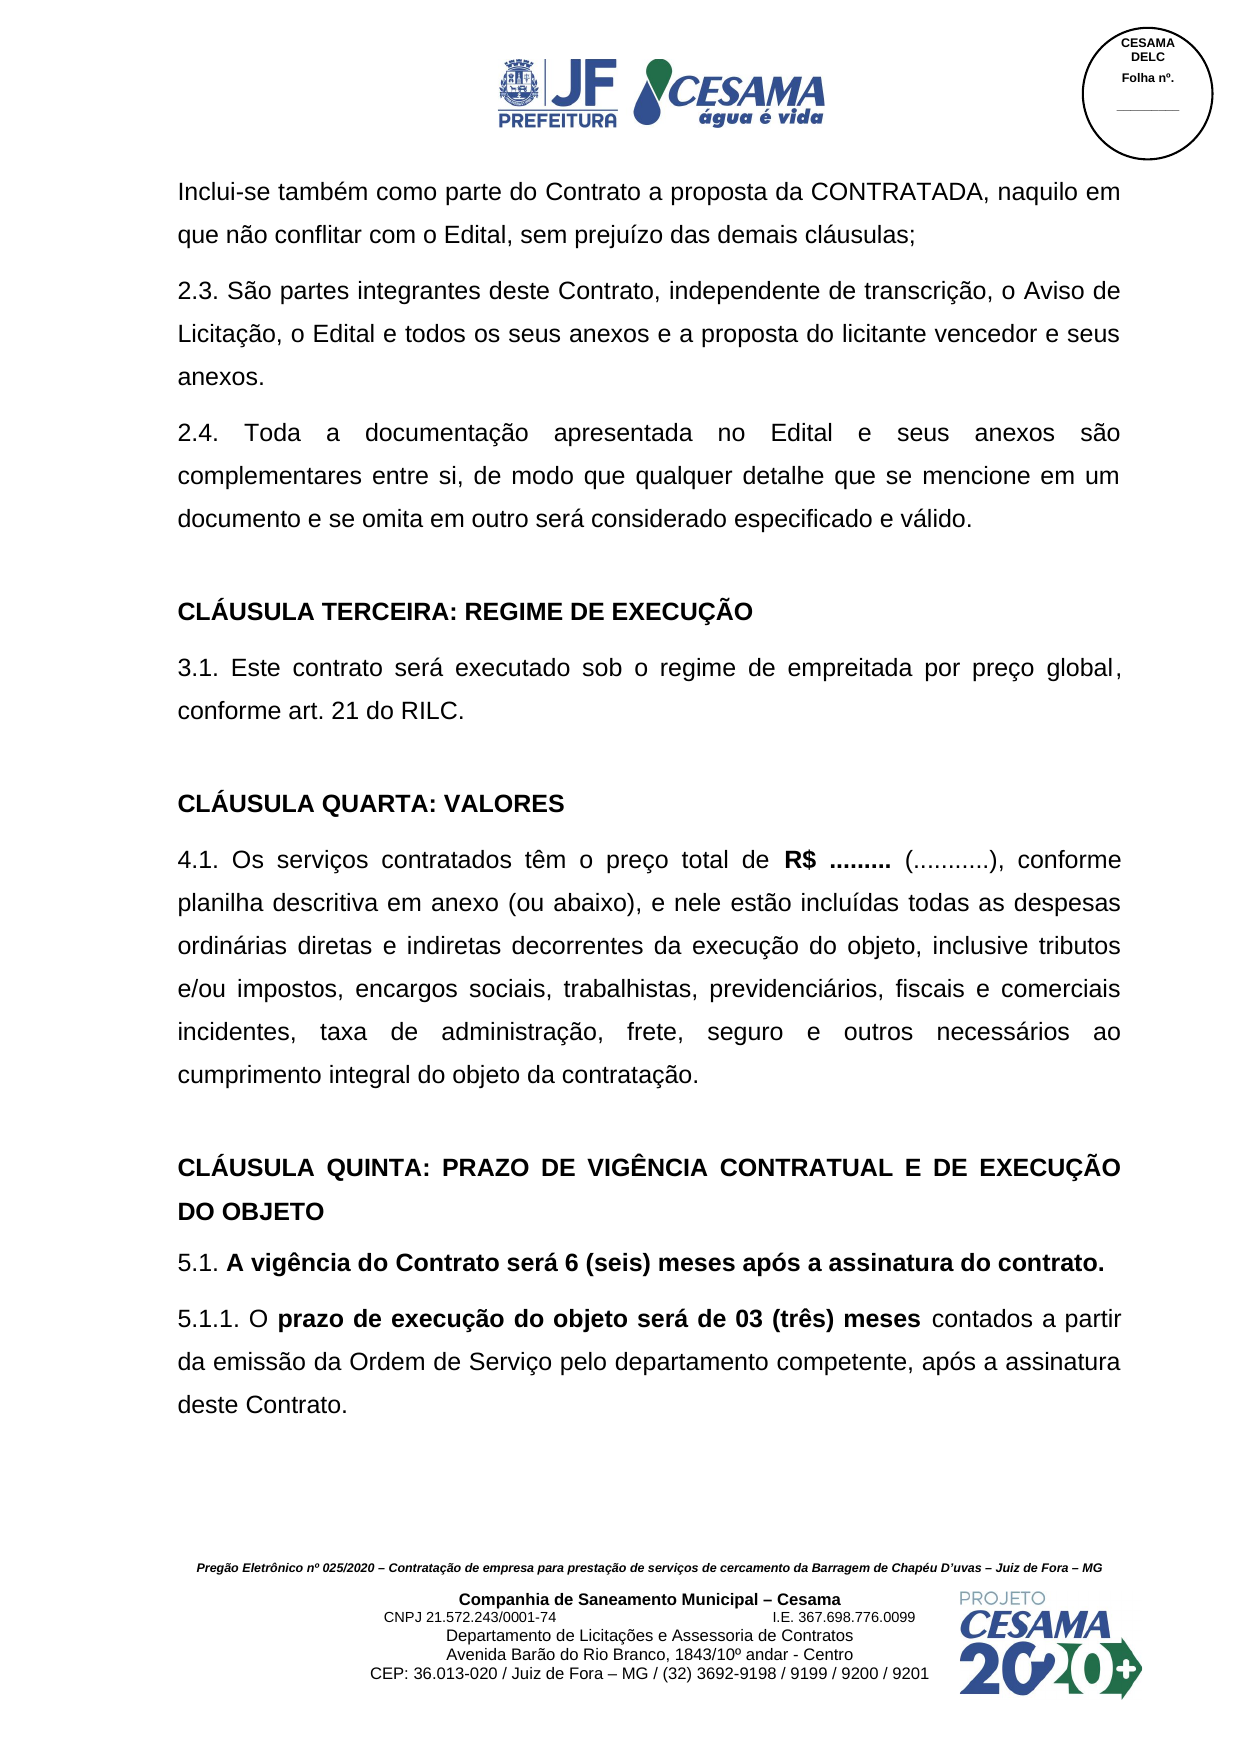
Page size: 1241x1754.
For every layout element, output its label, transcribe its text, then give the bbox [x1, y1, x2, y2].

text 2.4. Toda a documentação apresentada no Edital e seus anexos são complementares entre si, de modo que qualquer detalhe que se mencione em um documento e se omita em outro será considerado especificado e válido. [177, 418, 1122, 533]
text CLÁUSULA QUARTA: VALORES [177, 789, 1122, 818]
text 4.1. Os serviços contratados têm o preço total de R$ ......... (...........), conforme planilha descritiva em anexo (ou abaixo), e nele estão incluídas todas as despesas ordinárias diretas e indiretas decorrentes da execução do objeto, inclusive tributos e/ou impostos, encargos sociais, trabalhistas, previdenciários, fiscais e comerciais incidentes, taxa de administração, frete, seguro e outros necessários ao cumprimento integral do objeto da contratação. [177, 845, 1122, 1089]
text 5.1.1. O prazo de execução do objeto será de 03 (três) meses contados a partir da emissão da Ordem de Serviço pelo departamento competente, após a assinatura deste Contrato. [177, 1304, 1122, 1419]
text 5.1. A vigência do Contrato será 6 (seis) meses após a assinatura do contrato. [177, 1248, 1122, 1277]
text 3.1. Este contrato será executado sob o regime de empreitada por preço global, conforme art. 21 do RILC. [177, 653, 1122, 725]
text 2.3. São partes integrantes deste Contrato, independente de transcrição, o Aviso de Licitação, o Edital e todos os seus anexos e a proposta do licitante vencedor e seus anexos. [177, 276, 1122, 391]
picture [959, 1591, 1143, 1700]
text CLÁUSULA QUINTA: PRAZO DE VIGÊNCIA CONTRATUAL E DE EXECUÇÃO DO OBJETO [177, 1153, 1122, 1225]
text CLÁUSULA TERCEIRA: REGIME DE EXECUÇÃO [177, 597, 1122, 626]
picture [497, 59, 825, 128]
